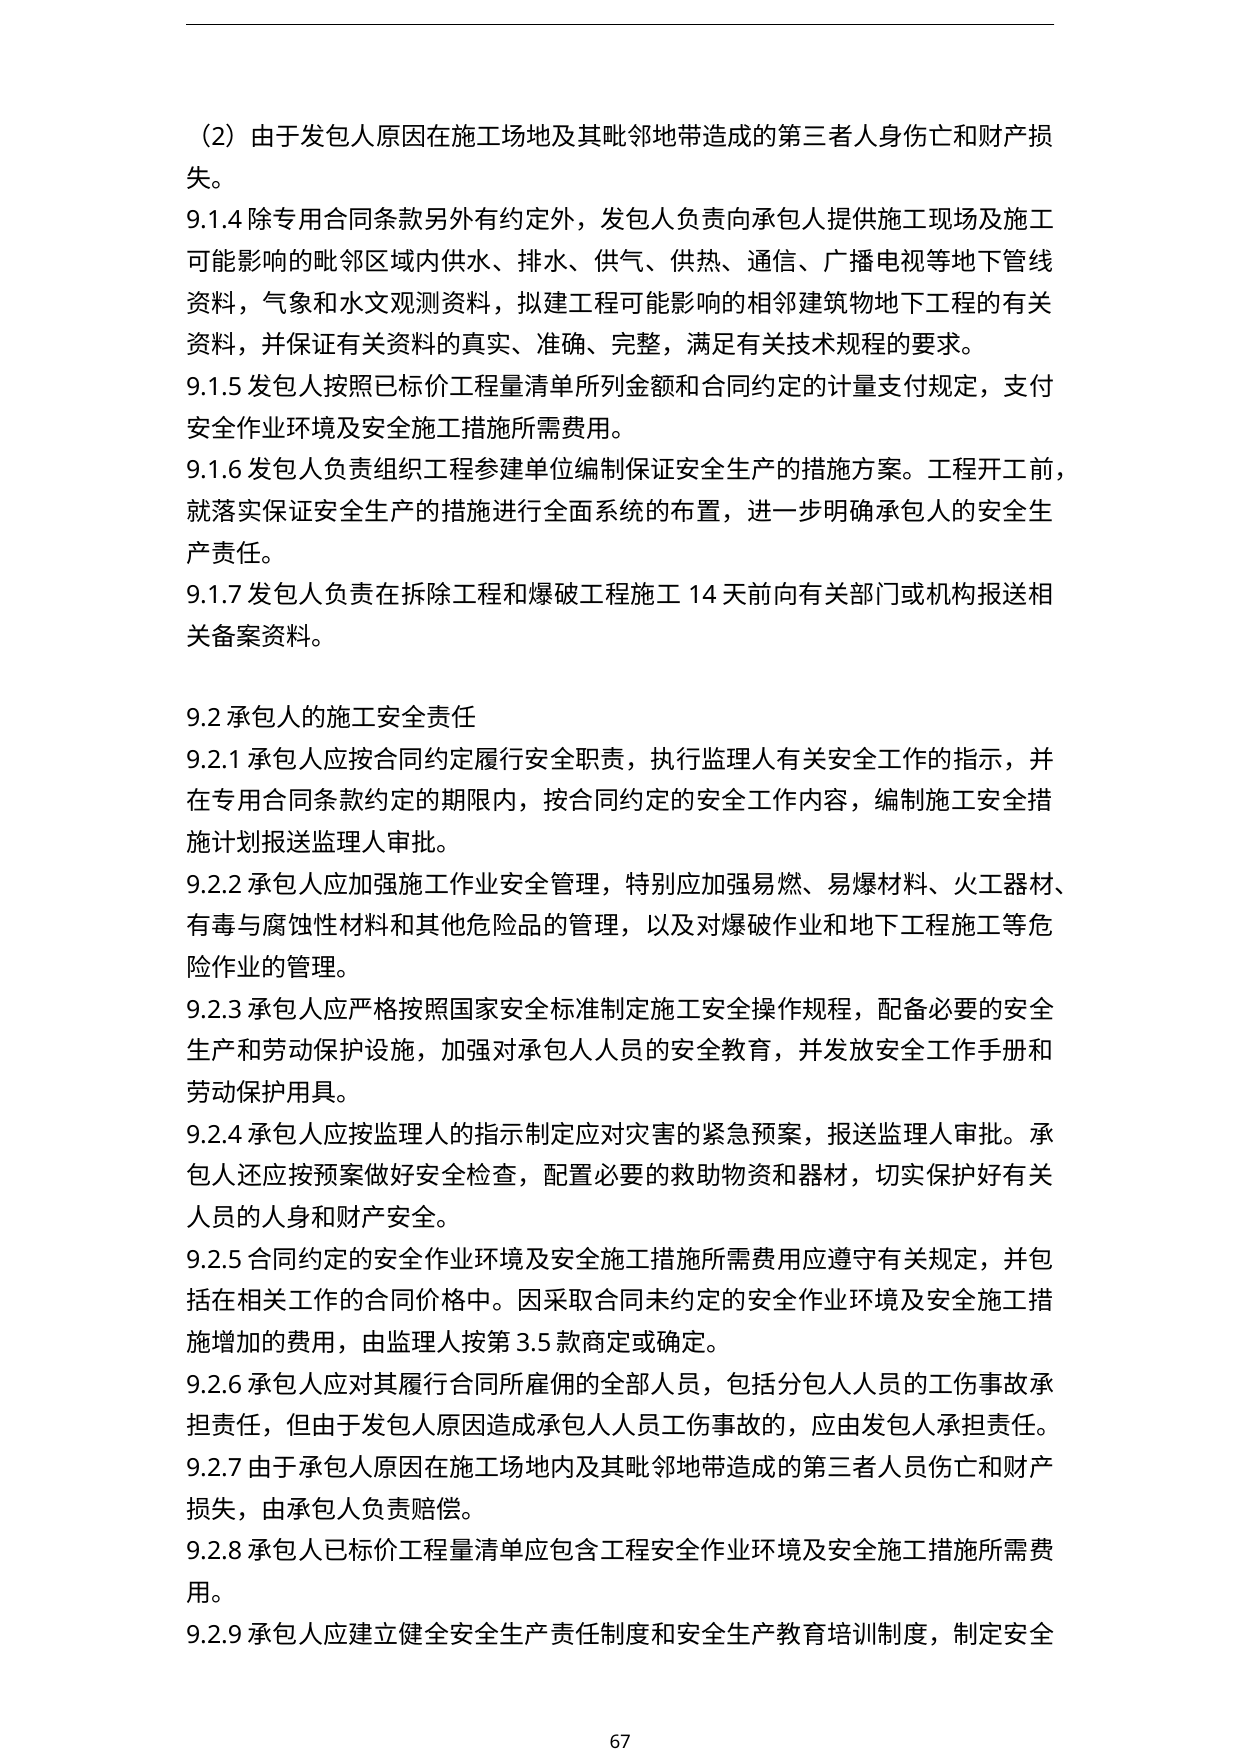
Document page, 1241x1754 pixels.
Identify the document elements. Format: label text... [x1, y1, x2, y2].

text 9.2.1承包人应按合同约定履行安全职责，执行监理人有关安全工作的指示，并在专用合同条款约定的期限内，按合同约定的安全工作内容，编制施工安全措施计划报送监理人审批。 [186, 739, 1054, 859]
text 9.2.4承包人应按监理人的指示制定应对灾害的紧急预案，报送监理人审批。承包人还应按预案做好安全检查，配置必要的救助物资和器材，切实保护好有关人员的人身和财产安全。 [186, 1114, 1054, 1234]
text 9.1.5发包人按照已标价工程量清单所列金额和合同约定的计量支付规定，支付安全作业环境及安全施工措施所需费用。 [186, 367, 1054, 444]
text 9.2.3承包人应严格按照国家安全标准制定施工安全操作规程，配备必要的安全生产和劳动保护设施，加强对承包人人员的安全教育，并发放安全工作手册和劳动保护用具。 [186, 989, 1054, 1109]
text 9.2.7由于承包人原因在施工场地内及其毗邻地带造成的第三者人员伤亡和财产损失，由承包人负责赔偿。 [186, 1447, 1054, 1525]
text 9.2.6承包人应对其履行合同所雇佣的全部人员，包括分包人人员的工伤事故承担责任，但由于发包人原因造成承包人人员工伤事故的，应由发包人承担责任。 [186, 1364, 1054, 1442]
text 9.2承包人的施工安全责任 [186, 697, 1054, 734]
text 9.1.7发包人负责在拆除工程和爆破工程施工14天前向有关部门或机构报送相关备案资料。 [186, 575, 1054, 653]
text 9.2.5合同约定的安全作业环境及安全施工措施所需费用应遵守有关规定，并包括在相关工作的合同价格中。因采取合同未约定的安全作业环境及安全施工措施增加的费用，由监理人按第3.5款商定或确定。 [186, 1239, 1054, 1359]
text 9.2.8承包人已标价工程量清单应包含工程安全作业环境及安全施工措施所需费用。 [186, 1531, 1054, 1609]
text 9.1.6发包人负责组织工程参建单位编制保证安全生产的措施方案。工程开工前，就落实保证安全生产的措施进行全面系统的布置，进一步明确承包人的安全生产责任。 [186, 450, 1054, 569]
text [186, 1614, 1054, 1650]
text 9.1.4除专用合同条款另外有约定外，发包人负责向承包人提供施工现场及施工可能影响的毗邻区域内供水、排水、供气、供热、通信、广播电视等地下管线资料，气象和水文观测资料，拟建工程可能影响的相邻建筑物地下工程的有关资料，并保证有关资料的真实、准确、完整，满足有关技术规程的要求。 [186, 200, 1054, 361]
text （2）由于发包人原因在施工场地及其毗邻地带造成的第三者人身伤亡和财产损失。 [186, 117, 1054, 194]
text 9.2.2承包人应加强施工作业安全管理，特别应加强易燃、易爆材料、火工器材、有毒与腐蚀性材料和其他危险品的管理，以及对爆破作业和地下工程施工等危险作业的管理。 [186, 864, 1054, 984]
